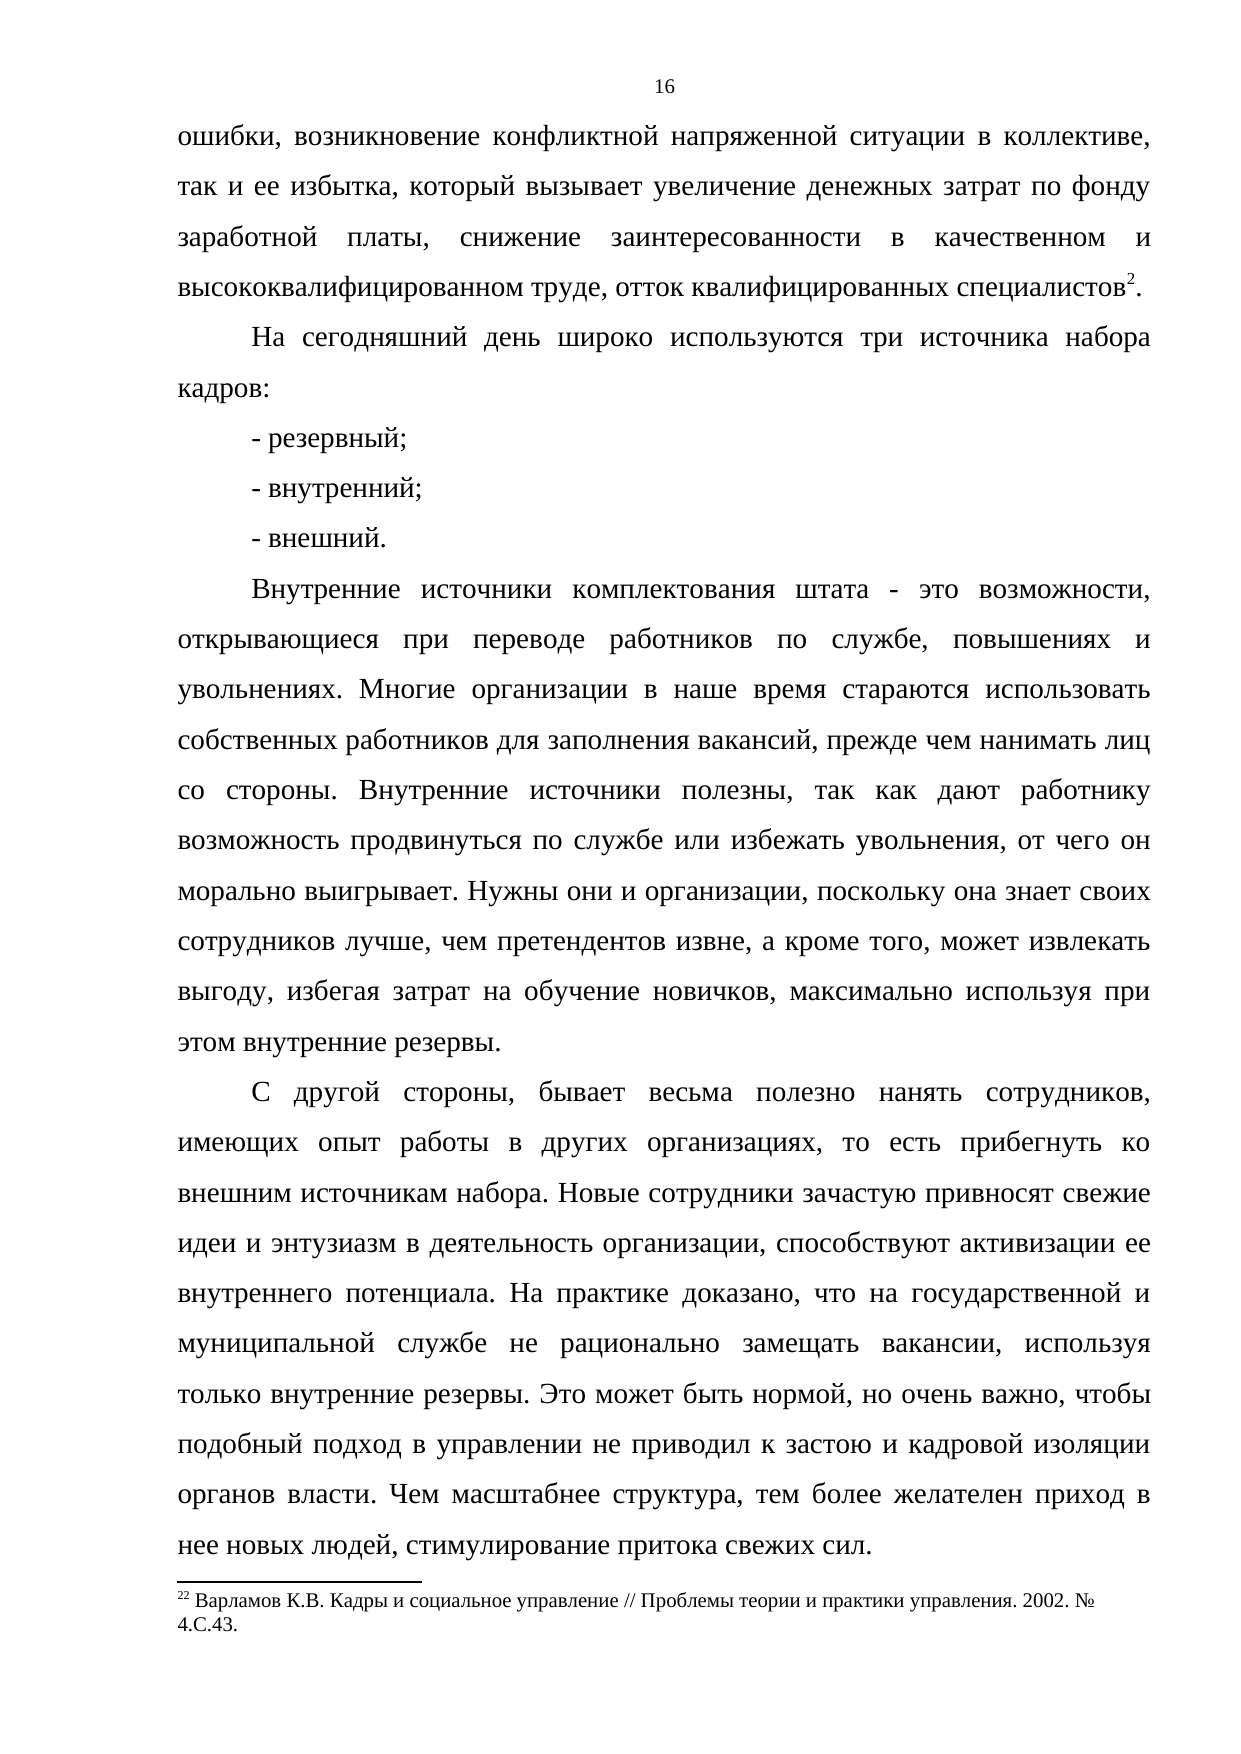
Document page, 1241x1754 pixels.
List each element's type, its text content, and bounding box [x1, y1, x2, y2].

text На сегодняшний день широко используются три источника набора кадров: [177, 319, 1152, 403]
text Внутренние источники комплектования штата - это возможности, открывающиеся при переводе работников по службе, повышениях и увольнениях. Многие организации в наше время стараются использовать собственных работников для заполнения вакансий, прежде чем нанимать лиц со стороны. Внутренние источники полезны, так как дают работнику возможность продвинуться по службе или избежать увольнения, от чего он морально выигрывает. Нужны они и организации, поскольку она знает своих сотрудников лучше, чем претендентов извне, а кроме того, может извлекать выгоду, избегая затрат на обучение новичков, максимально используя при этом внутренние резервы. [177, 571, 1152, 1057]
text - внешний. [177, 521, 1152, 554]
text С другой стороны, бывает весьма полезно нанять сотрудников, имеющих опыт работы в других организациях, то есть прибегнуть ко внешним источникам набора. Новые сотрудники зачастую привносят свежие идеи и энтузиазм в деятельность организации, способствуют активизации ее внутреннего потенциала. На практике доказано, что на государственной и муниципальной службе не рационально замещать вакансии, используя только внутренние резервы. Это может быть нормой, но очень важно, чтобы подобный подход в управлении не приводил к застою и кадровой изоляции органов власти. Чем масштабнее структура, тем более желателен приход в нее новых людей, стимулирование притока свежих сил. [177, 1074, 1152, 1560]
text - внутренний; [177, 470, 1152, 504]
text - резервный; [177, 420, 1152, 453]
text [177, 118, 1152, 303]
